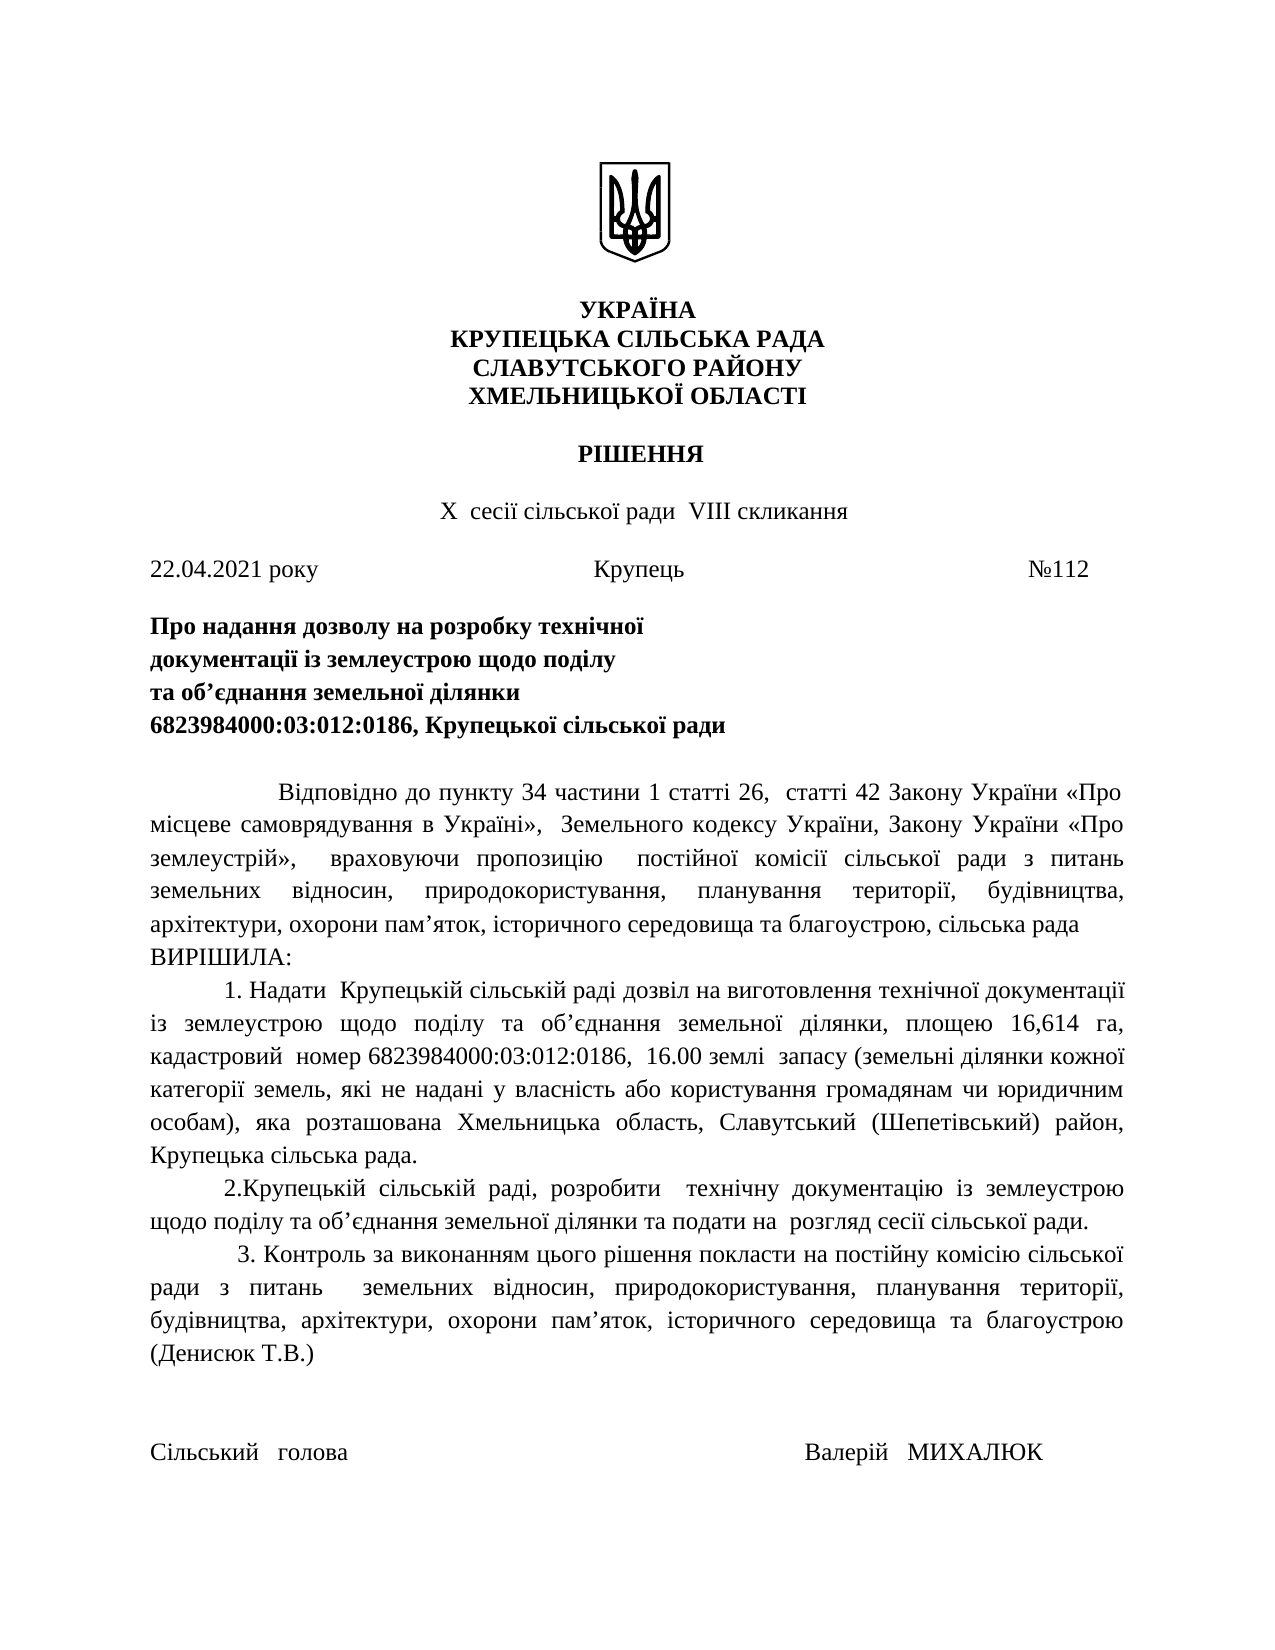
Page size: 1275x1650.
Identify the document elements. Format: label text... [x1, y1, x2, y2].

text 3. Контроль за виконанням цього рішення покласти на постійну комісію сільської ради з питань земельних відносин, природокористування, планування території, будівництва, архітектури, охорони пам’яток, історичного середовища та благоустрою (Денисюк Т.В.) [150, 1239, 1125, 1367]
text 2.Крупецькій сільській раді, розробити технічну документацію із землеустрою щодо поділу та об’єднання земельної ділянки та подати на розгляд сесії сільської ради. [150, 1173, 1125, 1234]
text Про надання дозволу на розробку технічної [150, 611, 1125, 640]
text ХМЕЛЬНИЦЬКОЇ ОБЛАСТІ [150, 381, 1125, 410]
text Х сесії сільської ради VІІІ скликання [150, 496, 1125, 525]
text ВИРІШИЛА: [150, 942, 1125, 970]
text Сільський голова Валерій МИХАЛЮК [150, 1437, 1125, 1466]
text 22.04.2021 року Крупець №112 [150, 554, 1125, 583]
text КРУПЕЦЬКА СІЛЬСЬКА РАДА [150, 324, 1125, 353]
text УКРАЇНА [150, 295, 1125, 324]
text РІШЕННЯ [150, 439, 1125, 468]
text Відповідно до пункту 34 частини 1 статті 26, статті 42 Закону України «Про місцеве самоврядування в Україні», Земельного кодексу України, Закону України «Про землеустрій», враховуючи пропозицію постійної комісії сільської ради з питань земельних відносин, природокористування, планування території, будівництва, архітектури, охорони пам’яток, історичного середовища та благоустрою, сільська рада [150, 777, 1125, 937]
text 1. Надати Крупецькій сільській раді дозвіл на виготовлення технічної документації із землеустрою щодо поділу та об’єднання земельної ділянки, площею 16,614 га, кадастровий номер 6823984000:03:012:0186, 16.00 землі запасу (земельні ділянки кожної категорії земель, які не надані у власність або користування громадянам чи юридичним особам), яка розташована Хмельницька область, Славутський (Шепетівський) район, Крупецька сільська рада. [150, 1102, 1125, 1168]
text 1. Надати Крупецькій сільській раді дозвіл на виготовлення технічної документації із землеустрою щодо поділу та об’єднання земельної ділянки, площею 16,614 га, кадастровий номер 6823984000:03:012:0186, 16.00 землі запасу (земельні ділянки кожної категорії земель, які не надані у власність або користування громадянам чи юридичним особам), яка розташована Хмельницька область, Славутський (Шепетівський) район, Крупецька сільська рада. [150, 975, 1125, 1074]
text та об’єднання земельної ділянки [150, 677, 1125, 706]
text документації із землеустрою щодо поділу [150, 644, 1125, 673]
text СЛАВУТСЬКОГО РАЙОНУ [150, 353, 1125, 381]
text 6823984000:03:012:0186, Крупецької сільської ради [150, 711, 1125, 739]
